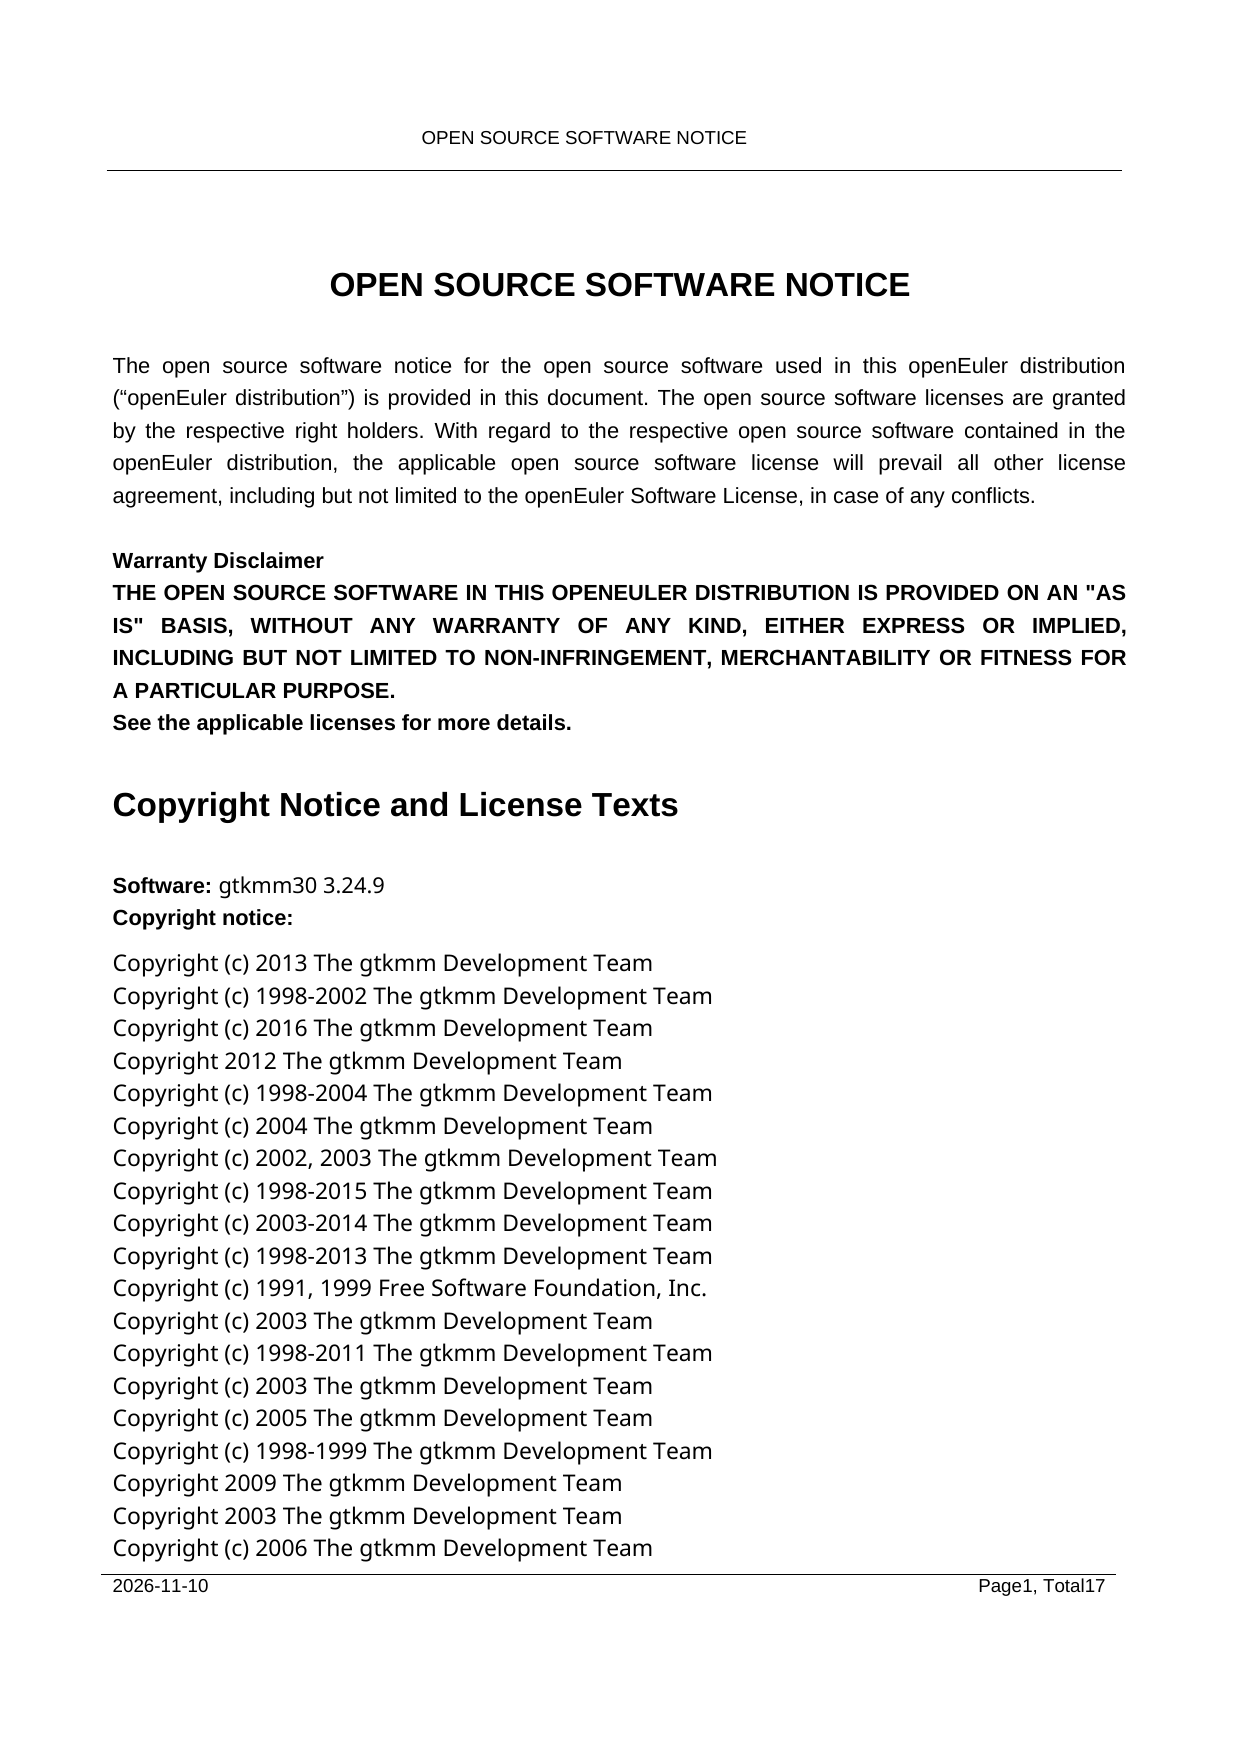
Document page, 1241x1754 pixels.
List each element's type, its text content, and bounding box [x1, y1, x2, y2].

text OPEN SOURCE SOFTWARE NOTICE [112, 251, 1128, 316]
text Warranty Disclaimer [112, 544, 1128, 576]
title Software: gtkmm30 3.24.9 [112, 869, 1128, 901]
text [112, 947, 1128, 1564]
text Copyright Notice and License Texts [112, 771, 1128, 836]
text The open source software notice for the open source software used in this openEuler distribution (“openEuler distribution”) is provided in this document. The open source software licenses are granted by the respective right holders. With regard to the respective open source software contained in the openEuler distribution, the applicable open source software license will prevail all other license agreement, including but not limited to the openEuler Software License, in case of any conflicts. [112, 349, 1128, 511]
text THE OPEN SOURCE SOFTWARE IN THIS OPENEULER DISTRIBUTION IS PROVIDED ON AN "AS IS" BASIS, WITHOUT ANY WARRANTY OF ANY KIND, EITHER EXPRESS OR IMPLIED, INCLUDING BUT NOT LIMITED TO NON-INFRINGEMENT, MERCHANTABILITY OR FITNESS FOR A PARTICULAR PURPOSE. See the applicable licenses for more details. [112, 576, 1128, 739]
text Copyright notice: [112, 901, 1128, 934]
